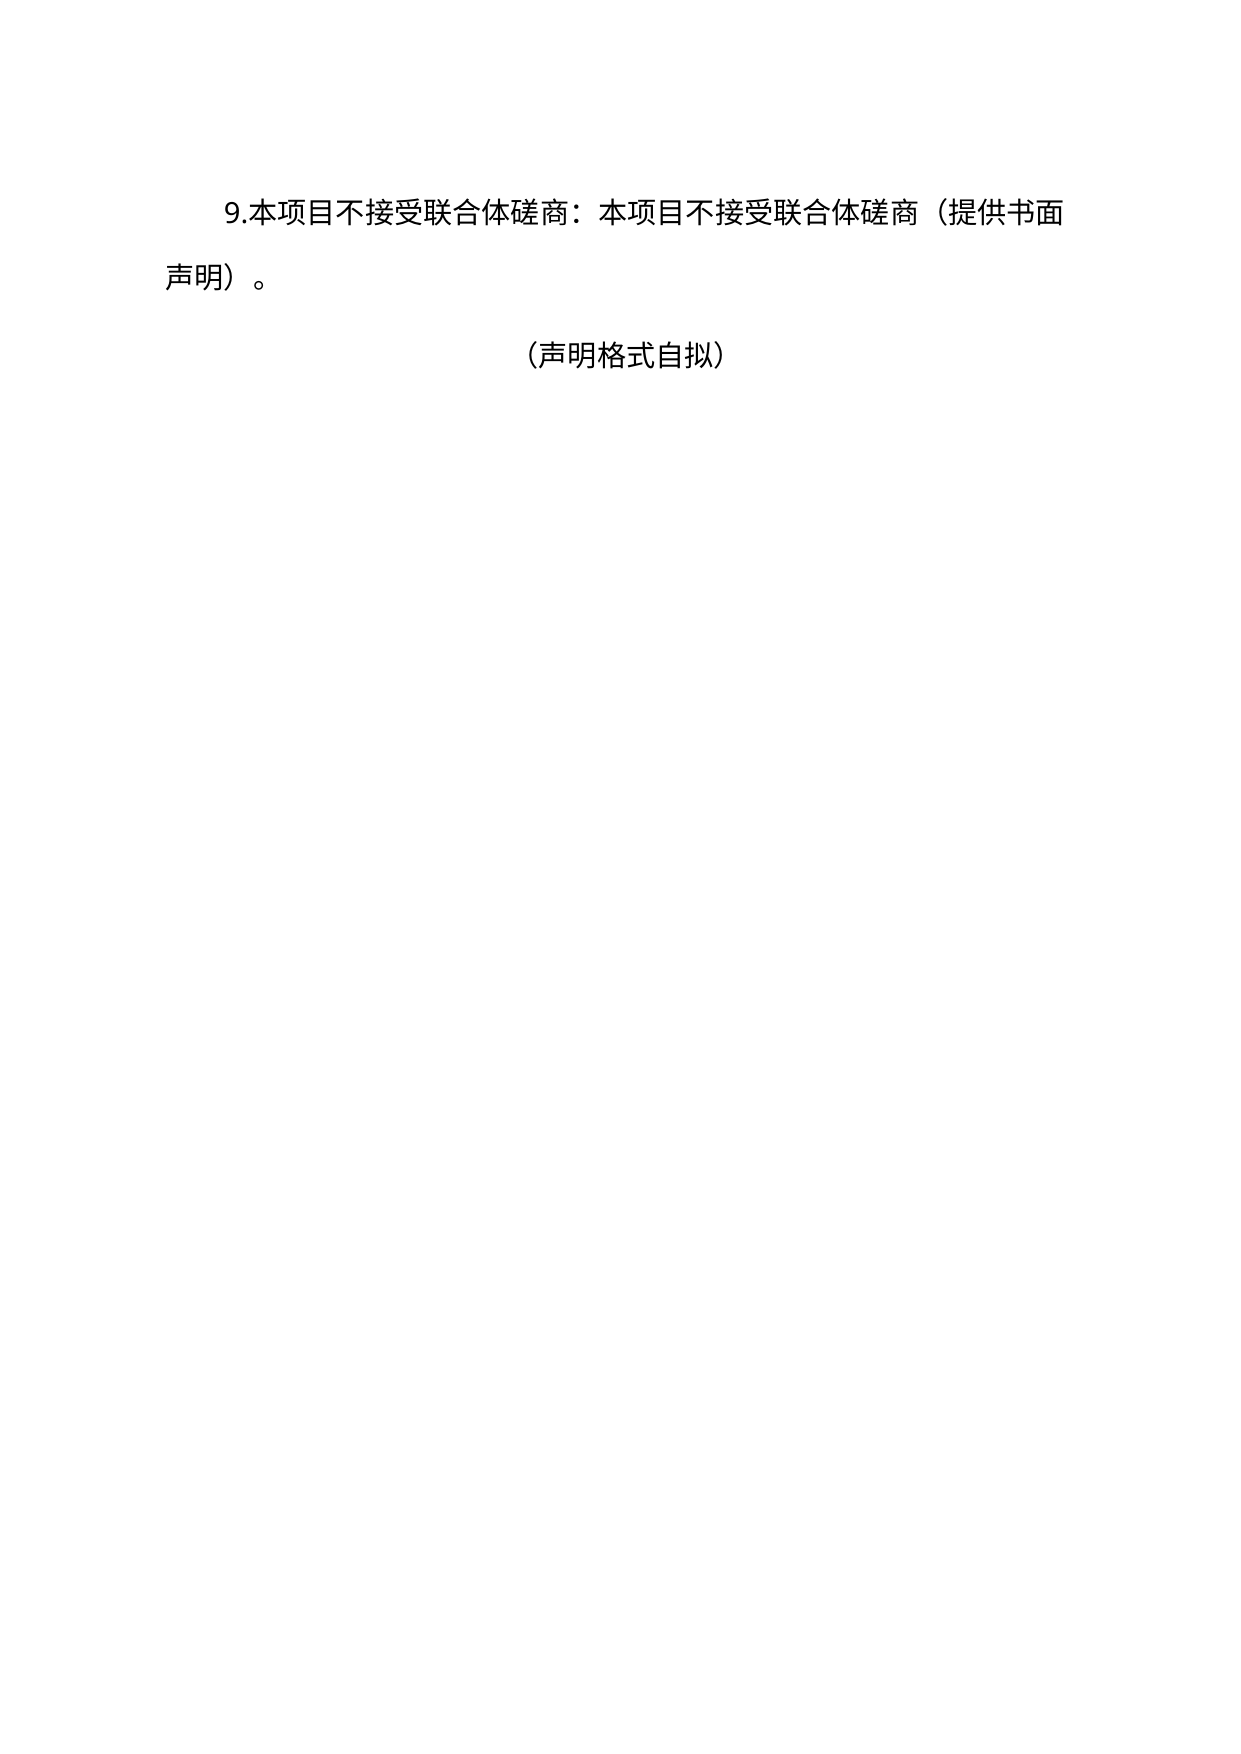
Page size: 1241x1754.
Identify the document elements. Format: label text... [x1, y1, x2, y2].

text 9.本项目不接受联合体磋商：本项目不接受联合体磋商（提供书面声明）。 [165, 178, 1087, 308]
text （声明格式自拟） [165, 321, 1087, 386]
